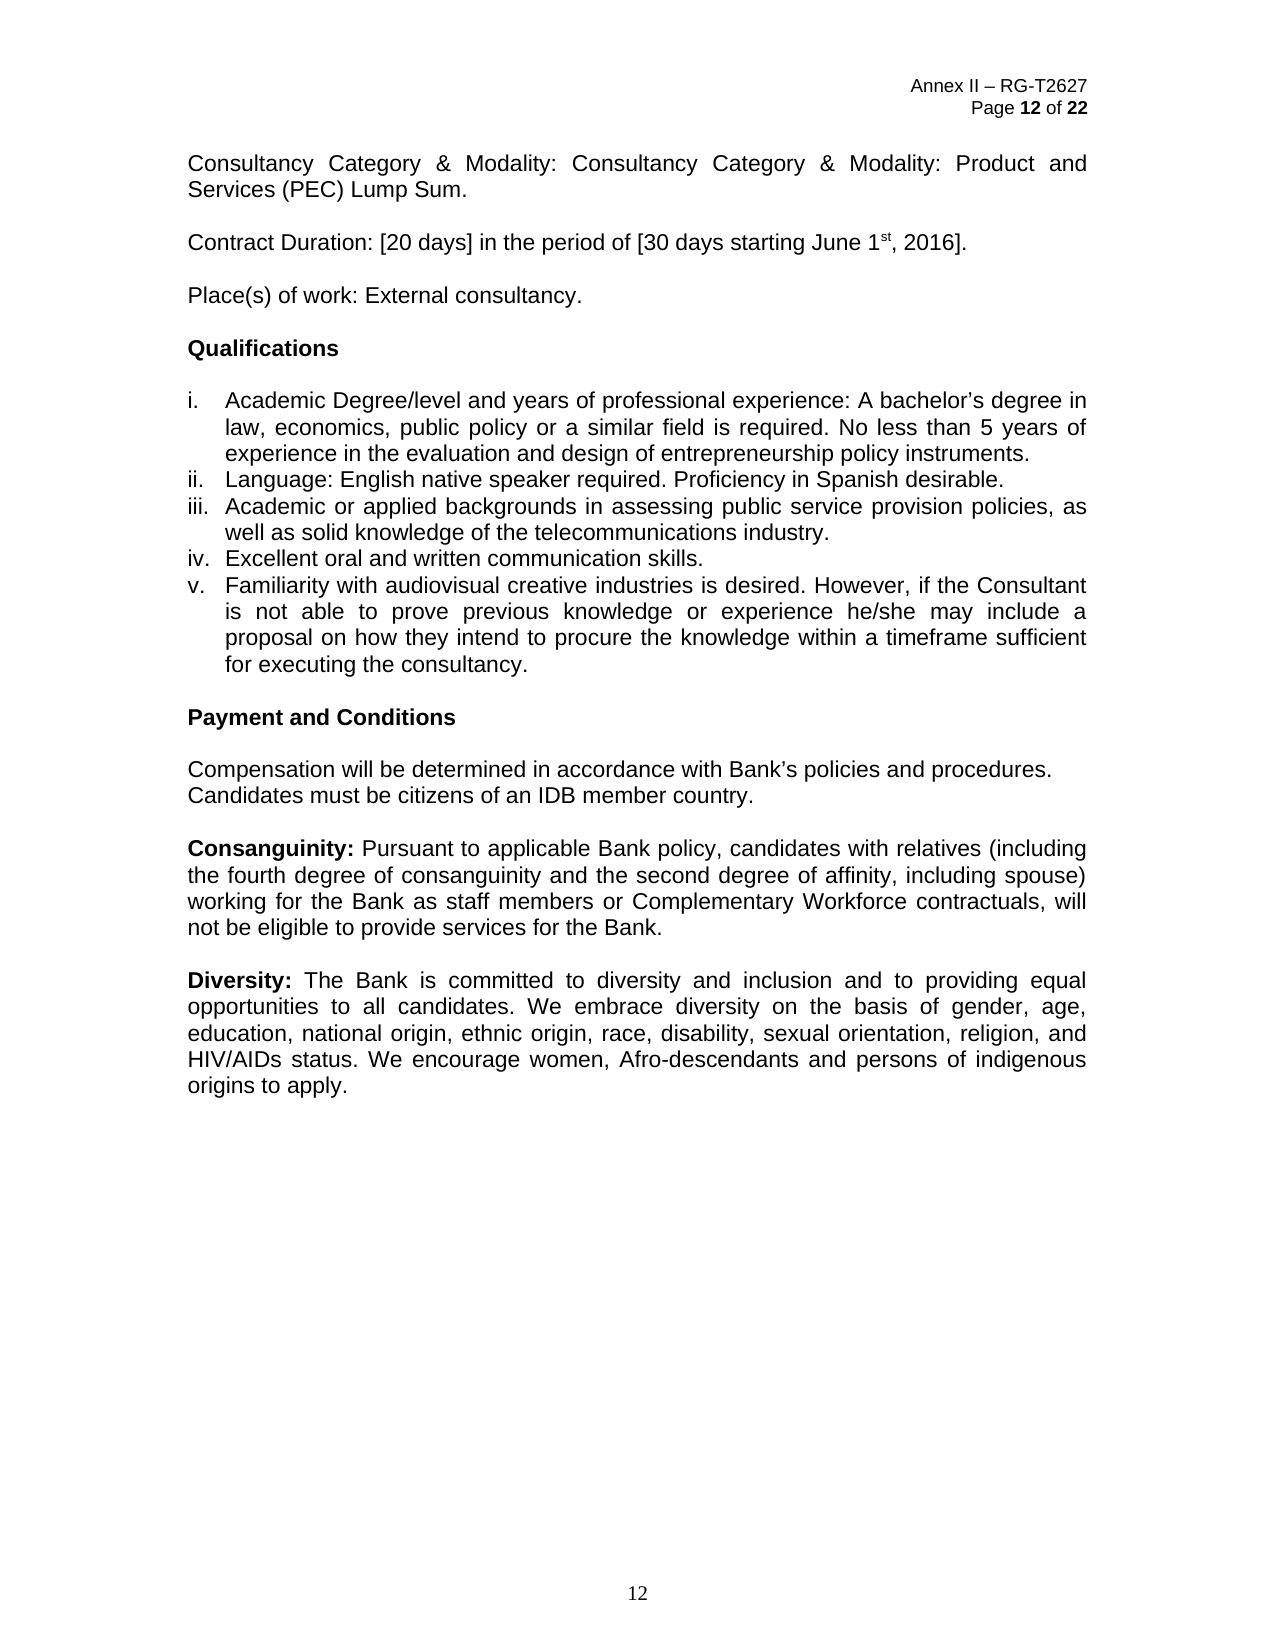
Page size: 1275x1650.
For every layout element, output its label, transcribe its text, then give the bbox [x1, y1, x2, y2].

text Place(s) of work: External consultancy. [187, 282, 1087, 308]
text Candidates must be citizens of an IDB member country. [187, 782, 1087, 809]
text Qualifications [187, 334, 1087, 361]
list Academic or applied backgrounds in assessing public service provision policies, as well as solid knowledge of the telecommunications industry. [187, 493, 1087, 545]
text Consultancy Category & Modality: Consultancy Category & Modality: Product and Services (PEC) Lump Sum. [187, 150, 1087, 203]
list Academic Degree/level and years of professional experience: A bachelor’s degree in law, economics, public policy or a similar field is required. No less than 5 years of experience in the evaluation and design of entrepreneurship policy instruments. [187, 387, 1087, 466]
text Compensation will be determined in accordance with Bank’s policies and procedures. [187, 756, 1087, 782]
list Excellent oral and written communication skills. [187, 545, 1087, 572]
text Contract Duration: [20 days] in the period of [30 days starting June 1st, 2016]. [187, 229, 1087, 255]
list Language: English native speaker required. Proficiency in Spanish desirable. [187, 466, 1087, 493]
list Familiarity with audiovisual creative industries is desired. However, if the Consultant is not able to prove previous knowledge or experience he/she may include a proposal on how they intend to procure the knowledge within a timeframe sufficient for executing the consultancy. [187, 572, 1087, 677]
text Consanguinity: Pursuant to applicable Bank policy, candidates with relatives (including the fourth degree of consanguinity and the second degree of affinity, including spouse) working for the Bank as staff members or Complementary Workforce contractuals, will not be eligible to provide services for the Bank. [187, 835, 1087, 941]
text Diversity: The Bank is committed to diversity and inclusion and to providing equal opportunities to all candidates. We embrace diversity on the basis of gender, age, education, national origin, ethnic origin, race, disability, sexual orientation, religion, and HIV/AIDs status. We encourage women, Afro-descendants and persons of indigenous origins to apply. [187, 967, 1087, 1099]
text Payment and Conditions [187, 703, 1087, 730]
